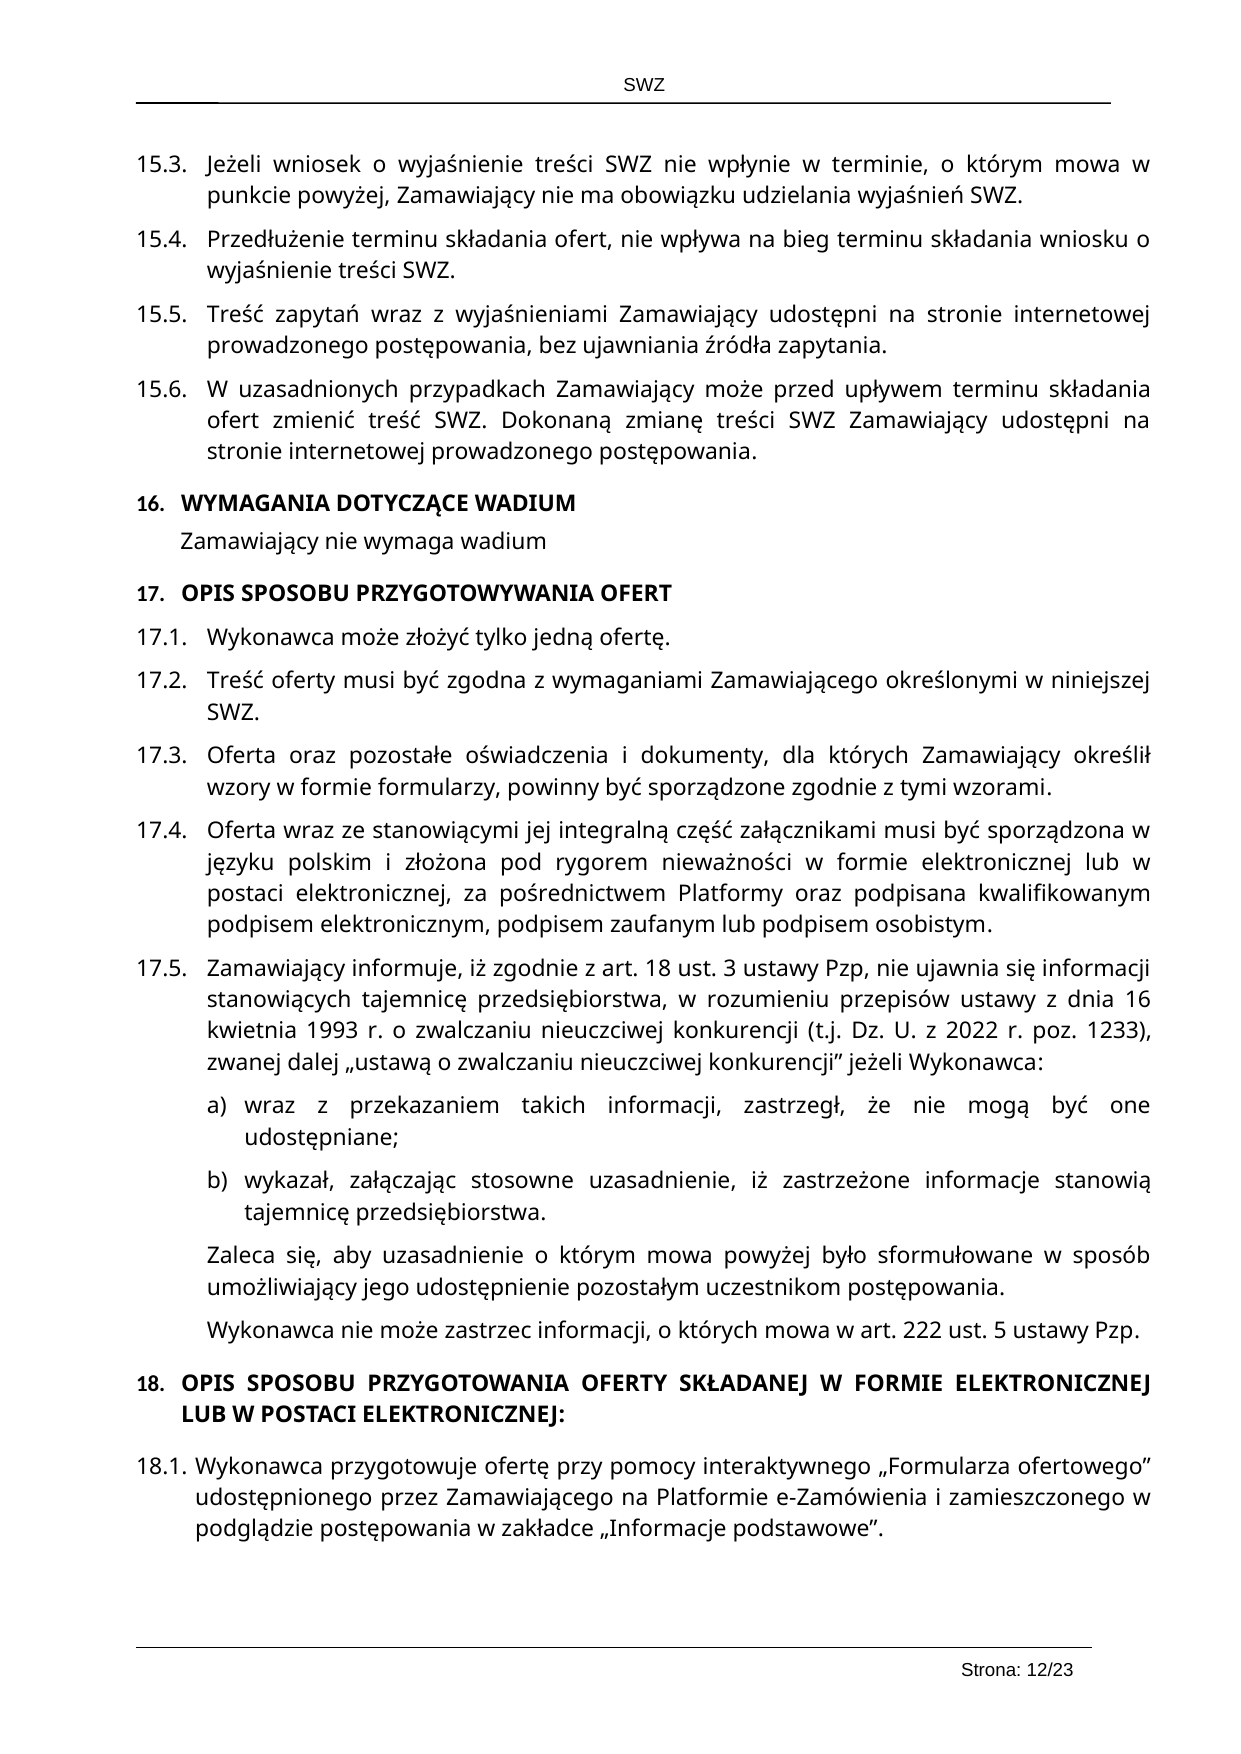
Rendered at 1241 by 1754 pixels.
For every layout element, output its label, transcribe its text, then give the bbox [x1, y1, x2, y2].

list Oferta oraz pozostałe oświadczenia i dokumenty, dla których Zamawiający określił wzory w formie formularzy, powinny być sporządzone zgodnie z tymi wzorami. [136, 739, 1152, 802]
list Oferta wraz ze stanowiącymi jej integralną część załącznikami musi być sporządzona w języku polskim i złożona pod rygorem nieważności w formie elektronicznej lub w postaci elektronicznej, za pośrednictwem Platformy oraz podpisana kwalifikowanym podpisem elektronicznym, podpisem zaufanym lub podpisem osobistym. [136, 814, 1152, 939]
list Wykonawca może złożyć tylko jedną ofertę. [136, 621, 1152, 652]
list Zamawiający informuje, iż zgodnie z art. 18 ust. 3 ustawy Pzp, nie ujawnia się informacji stanowiących tajemnicę przedsiębiorstwa, w rozumieniu przepisów ustawy z dnia 16 kwietnia 1993 r. o zwalczaniu nieuczciwej konkurencji (t.j. Dz. U. z 2022 r. poz. 1233), zwanej dalej „ustawą o zwalczaniu nieuczciwej konkurencji” jeżeli Wykonawca: [136, 952, 1152, 1077]
text Zamawiający nie wymaga wadium [180, 525, 1152, 556]
list W uzasadnionych przypadkach Zamawiający może przed upływem terminu składania ofert zmienić treść SWZ. Dokonaną zmianę treści SWZ Zamawiający udostępni na stronie internetowej prowadzonego postępowania. [136, 373, 1152, 466]
list Treść oferty musi być zgodna z wymaganiami Zamawiającego określonymi w niniejszej SWZ. [136, 664, 1152, 727]
list Treść zapytań wraz z wyjaśnieniami Zamawiający udostępni na stronie internetowej prowadzonego postępowania, bez ujawniania źródła zapytania. [136, 298, 1152, 360]
text Wykonawca nie może zastrzec informacji, o których mowa w art. 222 ust. 5 ustawy Pzp. [207, 1314, 1152, 1346]
subtitle Wykonawca przygotowuje ofertę przy pomocy interaktywnego „Formularza ofertowego” udostępnionego przez Zamawiającego na Platformie e-Zamówienia i zamieszczonego w podglądzie postępowania w zakładce „Informacje podstawowe”. [136, 1450, 1152, 1543]
list Wymagania dotyczące wadium [136, 487, 1152, 518]
text Zaleca się, aby uzasadnienie o którym mowa powyżej było sformułowane w sposób umożliwiający jego udostępnienie pozostałym uczestnikom postępowania. [207, 1239, 1152, 1302]
list Jeżeli wniosek o wyjaśnienie treści SWZ nie wpłynie w terminie, o którym mowa w punkcie powyżej, Zamawiający nie ma obowiązku udzielania wyjaśnień SWZ. [136, 148, 1152, 210]
list wraz z przekazaniem takich informacji, zastrzegł, że nie mogą być one udostępniane; [207, 1089, 1152, 1152]
list Opis sposobu przygotowywania ofert [136, 577, 1152, 608]
list Przedłużenie terminu składania ofert, nie wpływa na bieg terminu składania wniosku o wyjaśnienie treści SWZ. [136, 223, 1152, 285]
list wykazał, załączając stosowne uzasadnienie, iż zastrzeżone informacje stanowią tajemnicę przedsiębiorstwa. [207, 1164, 1152, 1227]
list Opis sposobu przygotowania oferty składanej w formie elektronicznej lub w postaci elektronicznej: [136, 1366, 1152, 1429]
